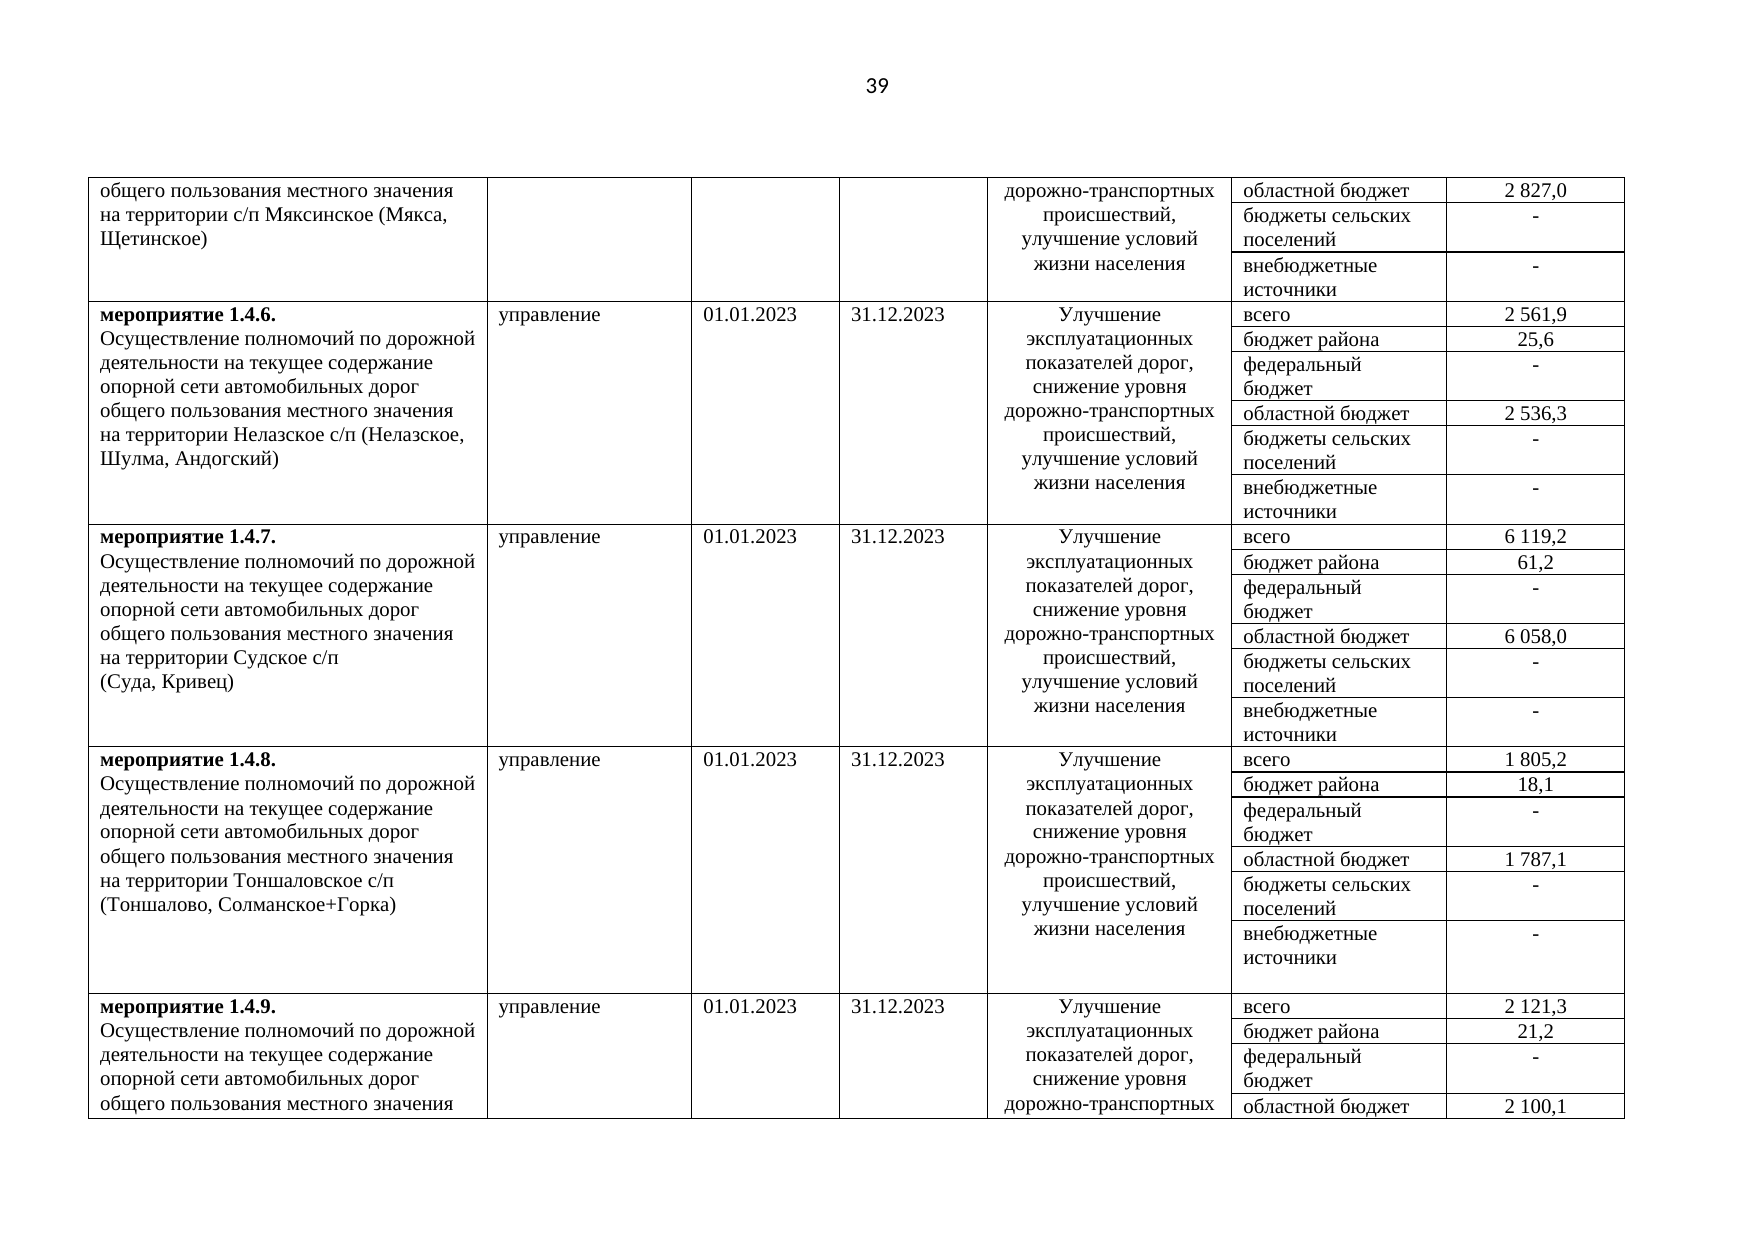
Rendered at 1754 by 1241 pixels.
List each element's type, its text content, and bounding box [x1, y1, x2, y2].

table_cell 2 121,3 [1447, 994, 1624, 1018]
table_cell 2 827,0 [1447, 178, 1624, 202]
table_cell 1 805,2 [1447, 747, 1624, 771]
table_cell 31.12.2023 [840, 525, 987, 746]
table_cell 01.01.2023 [692, 302, 839, 523]
table_cell - [1447, 253, 1624, 301]
table_cell 31.12.2023 [840, 302, 987, 523]
table_cell федеральный бюджет [1232, 798, 1446, 846]
table_cell 01.01.2023 [692, 994, 839, 1118]
table_cell бюджет района [1232, 327, 1446, 351]
table_cell бюджет района [1232, 550, 1446, 574]
table_cell 6 119,2 [1447, 525, 1624, 548]
table_cell внебюджетные источники [1232, 253, 1446, 301]
table_cell 01.01.2023 [692, 525, 839, 746]
table_cell 2 561,9 [1447, 302, 1624, 326]
table_cell внебюджетные источники [1232, 921, 1446, 993]
table_cell мероприятие 1.4.9. Осуществление полномочий по дорожной деятельности на текущее содержание опорной сети автомобильных дорог общего пользования местного значения на территории с/п Уломское (Коротово, Сосновка, Ягница) [89, 994, 487, 1118]
table_cell - [1447, 352, 1624, 400]
table_cell Улучшение эксплуатационных показателей дорог, снижение уровня дорожно-транспортных происшествий, улучшение условий жизни населения [988, 747, 1231, 993]
table_cell областной бюджет [1232, 401, 1446, 425]
table_cell мероприятие 1.4.6. Осуществление полномочий по дорожной деятельности на текущее содержание опорной сети автомобильных дорог общего пользования местного значения на территории Нелазское с/п (Нелазское, Шулма, Андогский) [89, 302, 487, 523]
table_cell внебюджетные источники [1232, 698, 1446, 746]
table_cell - [1447, 649, 1624, 697]
table_cell 21,2 [1447, 1019, 1624, 1043]
table_cell бюджеты сельских поселений [1232, 203, 1446, 251]
table_cell управление [488, 747, 691, 993]
table_cell 18,1 [1447, 773, 1624, 796]
table_cell всего [1232, 525, 1446, 548]
table_cell 61,2 [1447, 550, 1624, 574]
table_cell областной бюджет [1232, 847, 1446, 871]
table_cell федеральный бюджет [1232, 1044, 1446, 1092]
table_cell 31.12.2023 [840, 994, 987, 1118]
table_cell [988, 994, 1231, 1118]
table_cell - [1447, 921, 1624, 993]
table_cell 2 100,1 [1447, 1094, 1624, 1118]
table_cell 25,6 [1447, 327, 1624, 351]
table_cell управление [488, 525, 691, 746]
table_cell 2 536,3 [1447, 401, 1624, 425]
table_cell - [1447, 872, 1624, 920]
table_cell бюджеты сельских поселений [1232, 426, 1446, 474]
table_cell управление [488, 302, 691, 523]
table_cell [988, 302, 1231, 523]
table_cell мероприятие 1.4.8. Осуществление полномочий по дорожной деятельности на текущее содержание опорной сети автомобильных дорог общего пользования местного значения на территории Тоншаловское с/п (Тоншалово, Солманское+Горка) [89, 747, 487, 993]
table_cell бюджеты сельских поселений [1232, 649, 1446, 697]
table_cell 1 787,1 [1447, 847, 1624, 871]
table_cell - [1447, 575, 1624, 623]
table_cell - [1447, 1044, 1624, 1092]
table_cell - [1447, 475, 1624, 523]
table_cell внебюджетные источники [1232, 475, 1446, 523]
table_cell 01.01.2023 [692, 747, 839, 993]
table_cell всего [1232, 747, 1446, 771]
table_cell - [1447, 426, 1624, 474]
table_cell - [1447, 203, 1624, 251]
table_cell мероприятие 1.4.7. Осуществление полномочий по дорожной деятельности на текущее содержание опорной сети автомобильных дорог общего пользования местного значения на территории Судское с/п (Суда, Кривец) [89, 525, 487, 746]
table_cell областной бюджет [1232, 1094, 1446, 1118]
table_cell - [1447, 798, 1624, 846]
table_cell 31.12.2023 [840, 747, 987, 993]
table_cell бюджет района [1232, 1019, 1446, 1043]
table_cell всего [1232, 302, 1446, 326]
table_cell федеральный бюджет [1232, 352, 1446, 400]
table_cell - [1447, 698, 1624, 746]
table_cell бюджет района [1232, 773, 1446, 796]
table_cell федеральный бюджет [1232, 575, 1446, 623]
table_cell управление [488, 994, 691, 1118]
table_cell областной бюджет [1232, 178, 1446, 202]
table_cell 6 058,0 [1447, 624, 1624, 648]
table_cell всего [1232, 994, 1446, 1018]
table_cell областной бюджет [1232, 624, 1446, 648]
table_cell Улучшение эксплуатационных показателей дорог, снижение уровня дорожно-транспортных происшествий, улучшение условий жизни населения [988, 525, 1231, 746]
table_cell бюджеты сельских поселений [1232, 872, 1446, 920]
